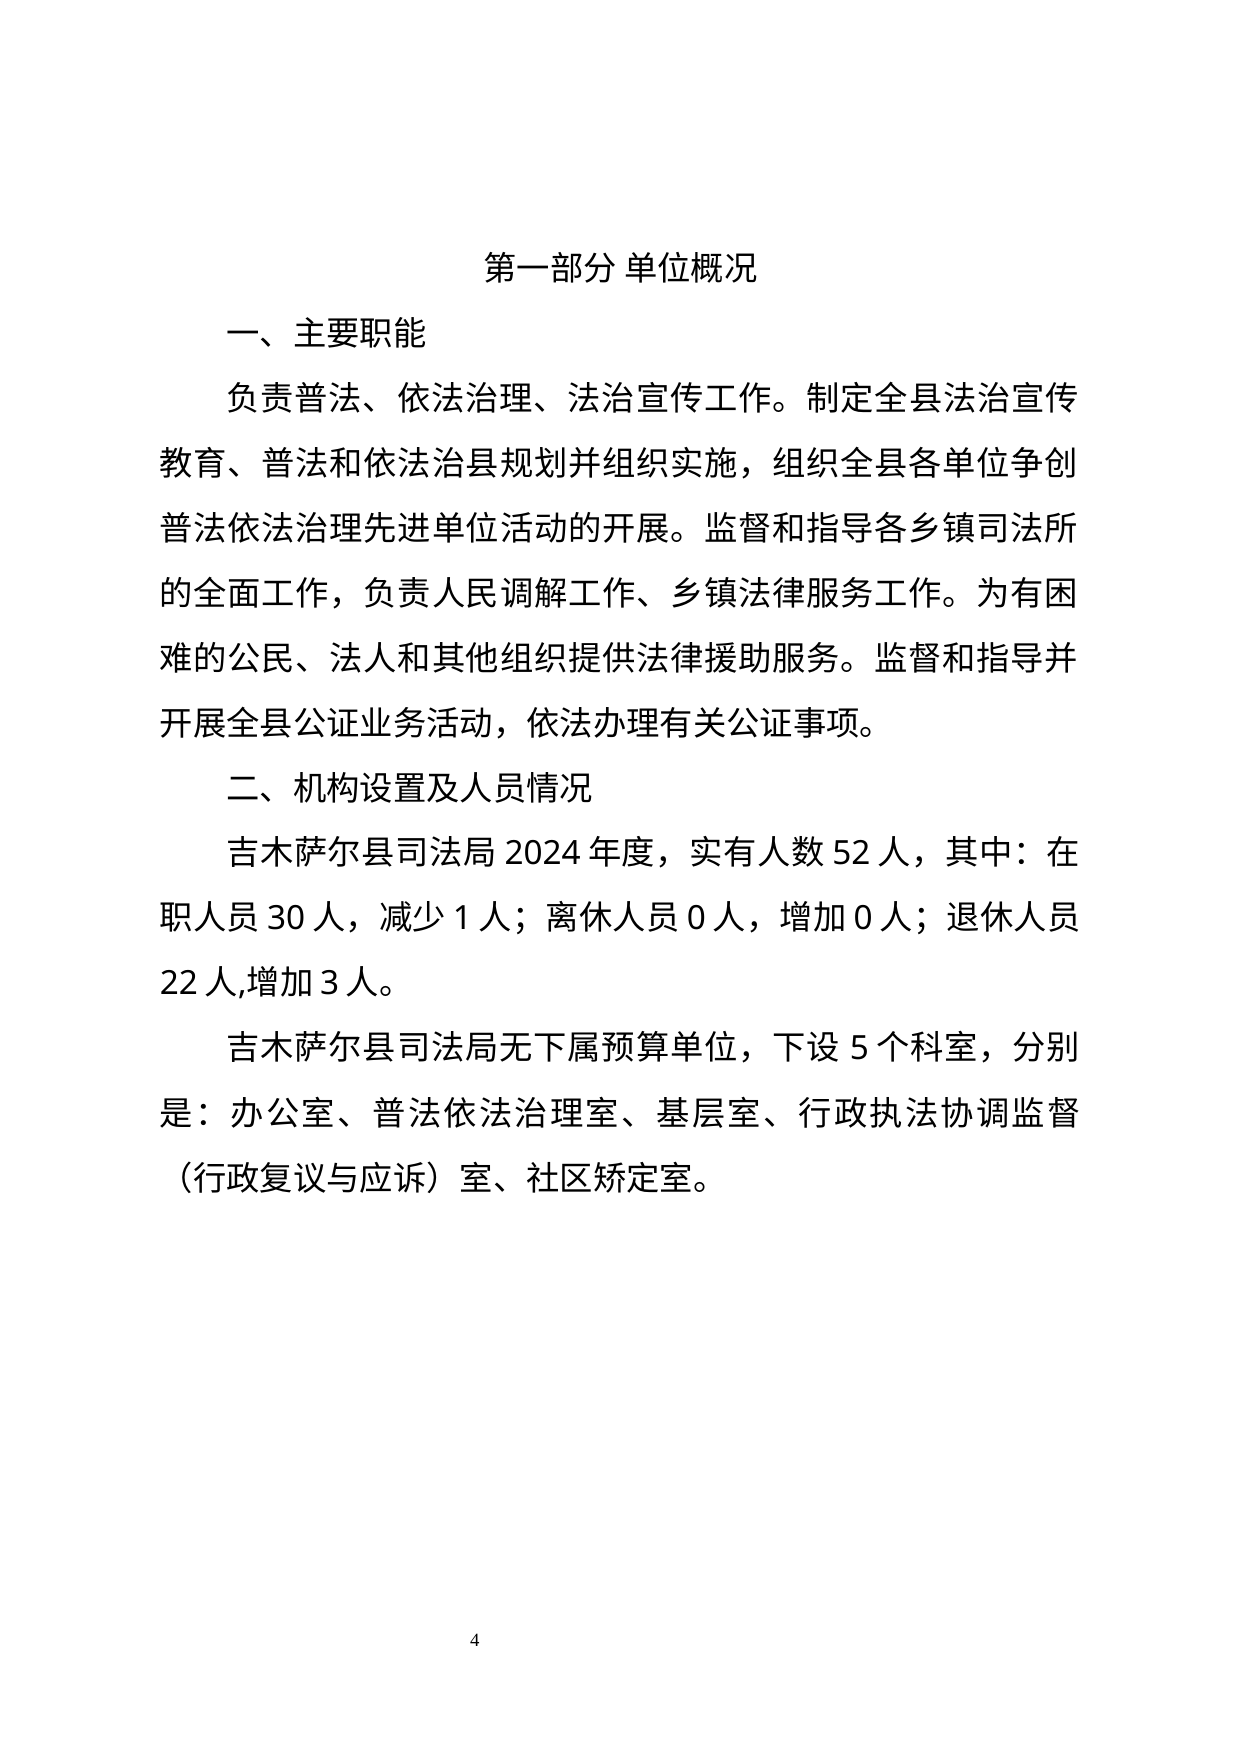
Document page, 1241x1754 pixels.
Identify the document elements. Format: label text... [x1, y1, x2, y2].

text 一、主要职能 [159, 298, 1081, 363]
text 二、机构设置及人员情况 [159, 753, 1081, 818]
text 吉木萨尔县司法局无下属预算单位，下设5个科室，分别是：办公室、普法依法治理室、基层室、行政执法协调监督（行政复议与应诉）室、社区矫定室。 [159, 1013, 1081, 1208]
text 第一部分 单位概况 [159, 233, 1081, 298]
text 吉木萨尔县司法局2024年度，实有人数52人，其中：在职人员30人，减少1人；离休人员0人，增加0人；退休人员22人,增加3人。 [159, 818, 1081, 1013]
text 负责普法、依法治理、法治宣传工作。制定全县法治宣传教育、普法和依法治县规划并组织实施，组织全县各单位争创普法依法治理先进单位活动的开展。监督和指导各乡镇司法所的全面工作，负责人民调解工作、乡镇法律服务工作。为有困难的公民、法人和其他组织提供法律援助服务。监督和指导并开展全县公证业务活动，依法办理有关公证事项。 [159, 363, 1081, 753]
